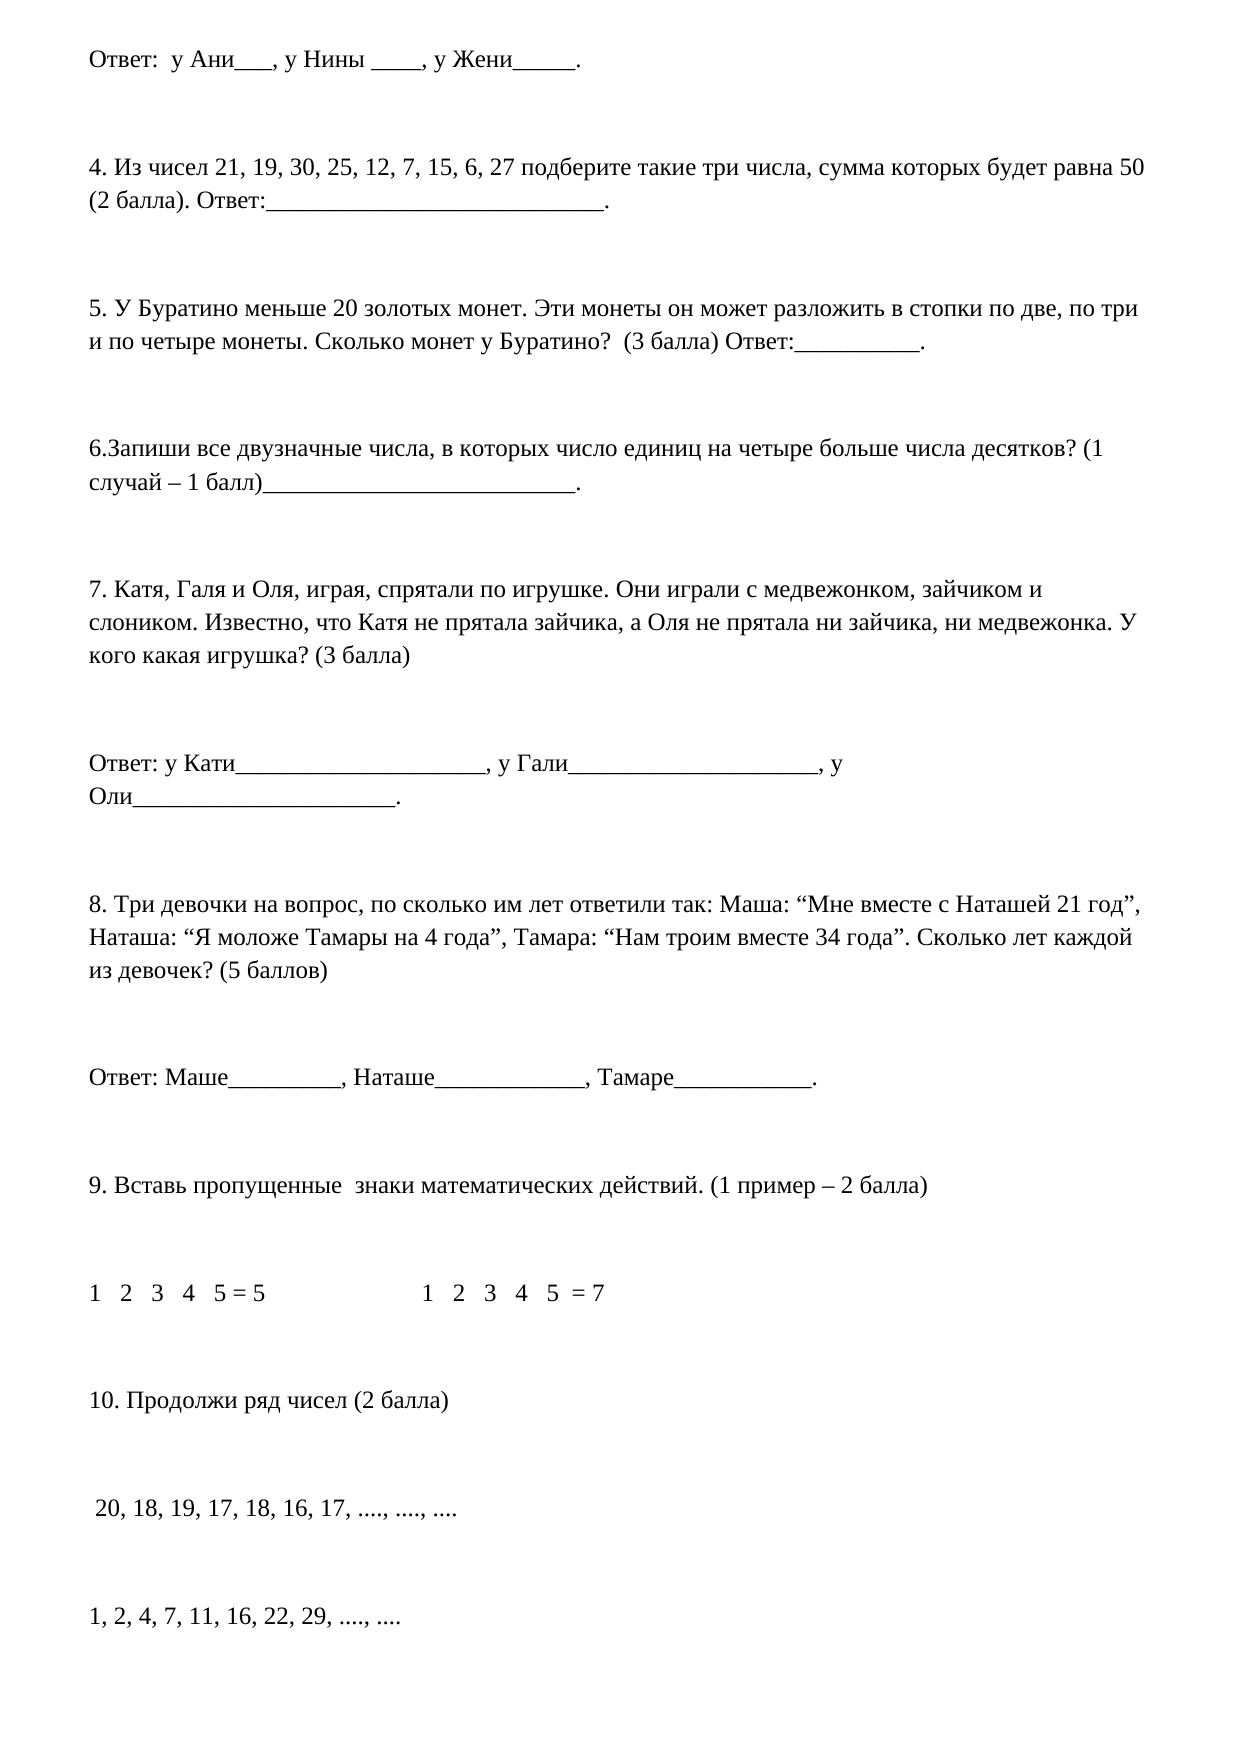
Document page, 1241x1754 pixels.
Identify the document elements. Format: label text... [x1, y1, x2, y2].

text 1, 2, 4, 7, 11, 16, 22, 29, ...., .... [89, 1601, 1152, 1630]
text 9. Вставь пропущенные знаки математических действий. (1 пример – 2 балла) [89, 1170, 1152, 1199]
text 6.Запиши все двузначные числа, в которых число единиц на четыре больше числа десятков? (1 случай – 1 балл)_________________________. [89, 433, 1152, 495]
text 10. Продолжи ряд чисел (2 балла) [89, 1386, 1152, 1414]
text 7. Катя, Галя и Оля, играя, спрятали по игрушке. Они играли с медвежонком, зайчиком и слоником. Известно, что Катя не прятала зайчика, а Оля не прятала ни зайчика, ни медвежонка. У кого какая игрушка? (3 балла) [89, 574, 1152, 669]
text 4. Из чисел 21, 19, 30, 25, 12, 7, 15, 6, 27 подберите такие три числа, сумма которых будет равна 50 (2 балла). Ответ:___________________________. [89, 152, 1152, 214]
text 8. Три девочки на вопрос, по сколько им лет ответили так: Маша: “Мне вместе с Наташей 21 год”, Наташа: “Я моложе Тамары на 4 года”, Тамара: “Нам троим вместе 34 года”. Сколько лет каждой из девочек? (5 баллов) [89, 889, 1152, 983]
text 1 2 3 4 5 = 5 1 2 3 4 5 = 7 [89, 1278, 1152, 1307]
text 20, 18, 19, 17, 18, 16, 17, ...., ...., .... [89, 1493, 1152, 1522]
text 5. У Буратино меньше 20 золотых монет. Эти монеты он может разложить в стопки по две, по три и по четыре монеты. Сколько монет у Буратино? (3 балла) Ответ:__________. [89, 293, 1152, 354]
text Ответ: у Кати____________________, у Гали____________________, у Оли_____________________. [89, 748, 1152, 810]
text Ответ: у Ани___, у Нины ____, у Жени_____. [89, 44, 1152, 73]
text Ответ: Маше_________, Наташе____________, Тамаре___________. [89, 1062, 1152, 1091]
